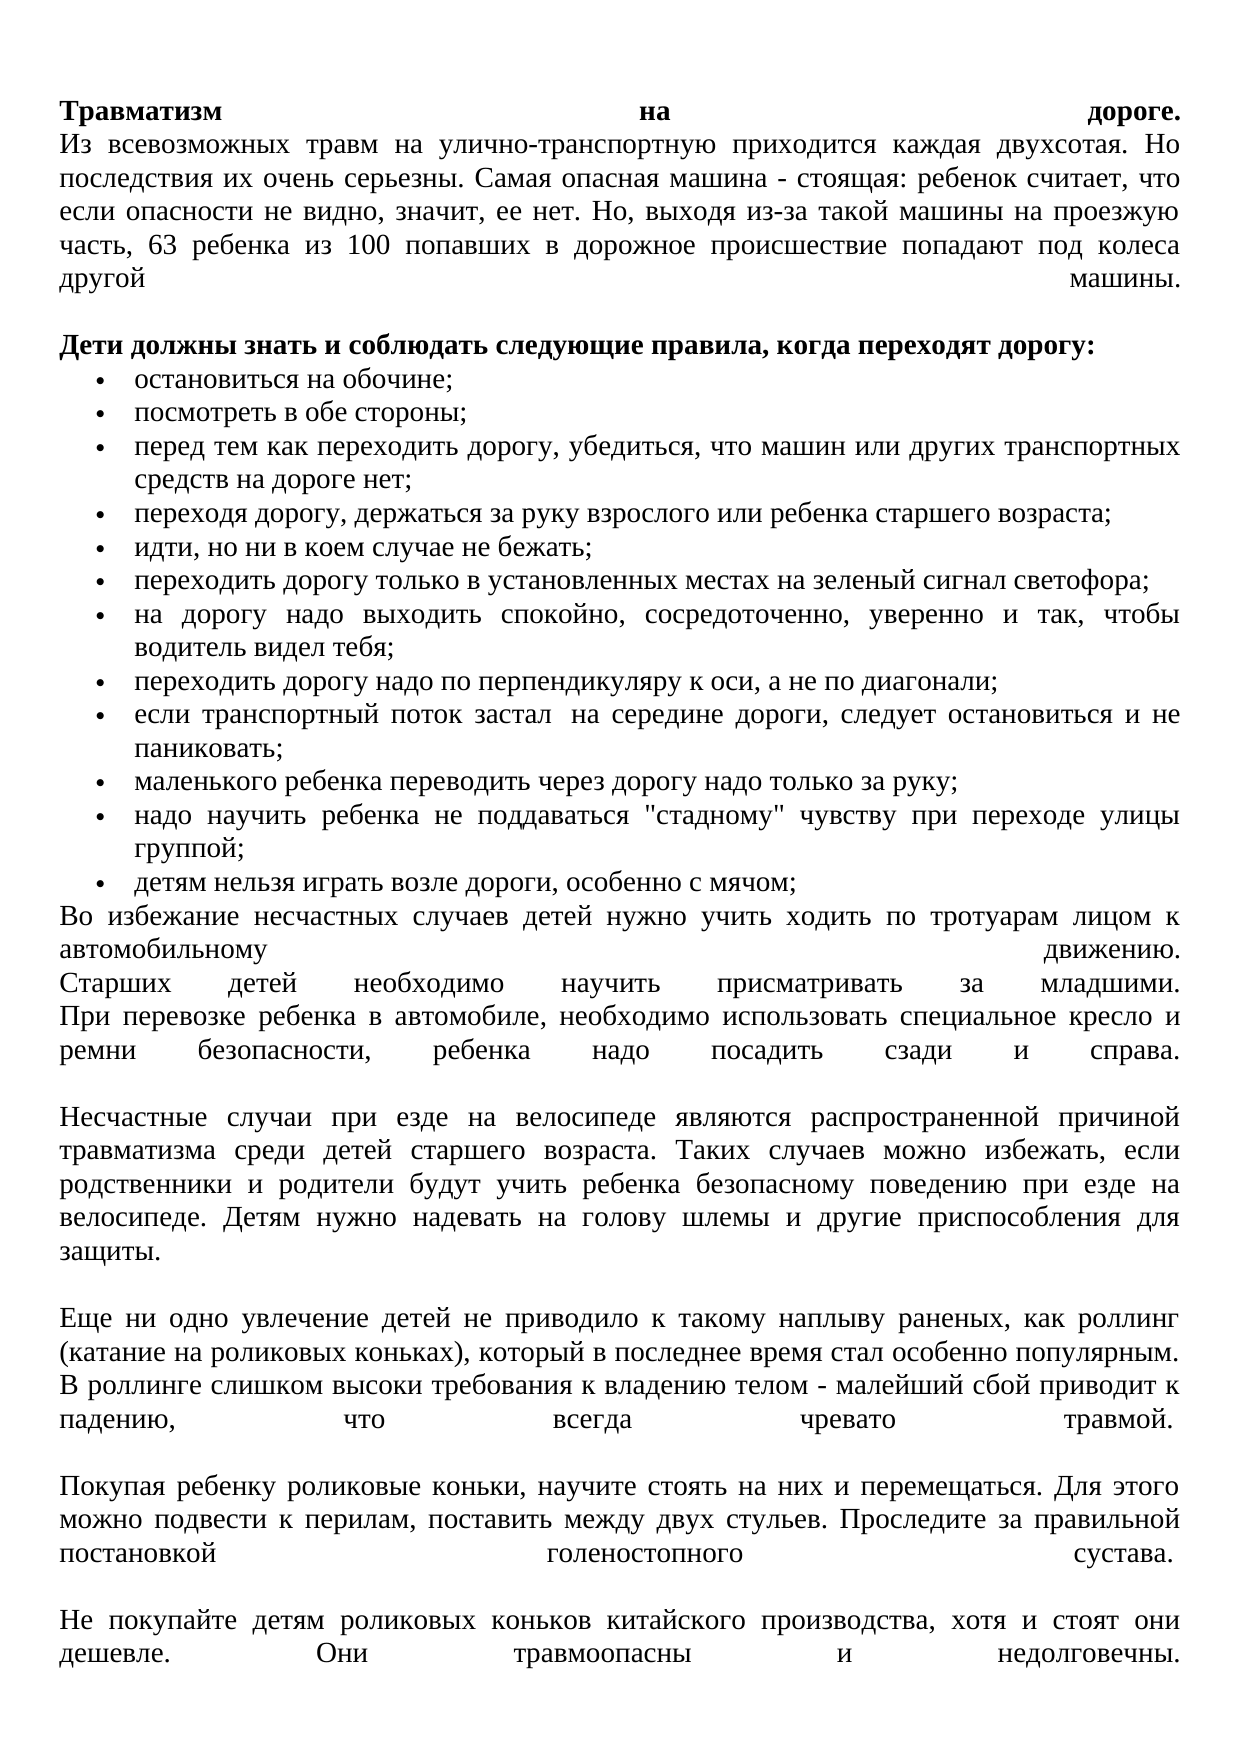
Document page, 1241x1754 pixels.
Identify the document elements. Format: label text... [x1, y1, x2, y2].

list надо научить ребенка не поддаваться "стадному" чувству при переходе улицы группой; [97, 797, 1181, 864]
list посмотреть в обе стороны; [97, 394, 1181, 428]
list идти, но ни в коем случае не бежать; [97, 529, 1181, 562]
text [59, 898, 1181, 1669]
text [59, 59, 1181, 361]
list остановиться на обочине; [97, 361, 1181, 394]
list переходить дорогу надо по перпендикуляру к оси, а не по диагонали; [97, 663, 1181, 696]
list маленького ребенка переводить через дорогу надо только за руку; [97, 763, 1181, 797]
list переходя дорогу, держаться за руку взрослого или ребенка старшего возраста; [97, 495, 1181, 529]
list детям нельзя играть возле дороги, особенно с мячом; [97, 864, 1181, 898]
list перед тем как переходить дорогу, убедиться, что машин или других транспортных средств на дороге нет; [97, 428, 1181, 495]
list на дорогу надо выходить спокойно, сосредоточенно, уверенно и так, чтобы водитель видел тебя; [97, 596, 1181, 663]
list переходить дорогу только в установленных местах на зеленый сигнал светофора; [97, 562, 1181, 596]
list если транспортный поток застал на середине дороги, следует остановиться и не паниковать; [97, 696, 1181, 763]
